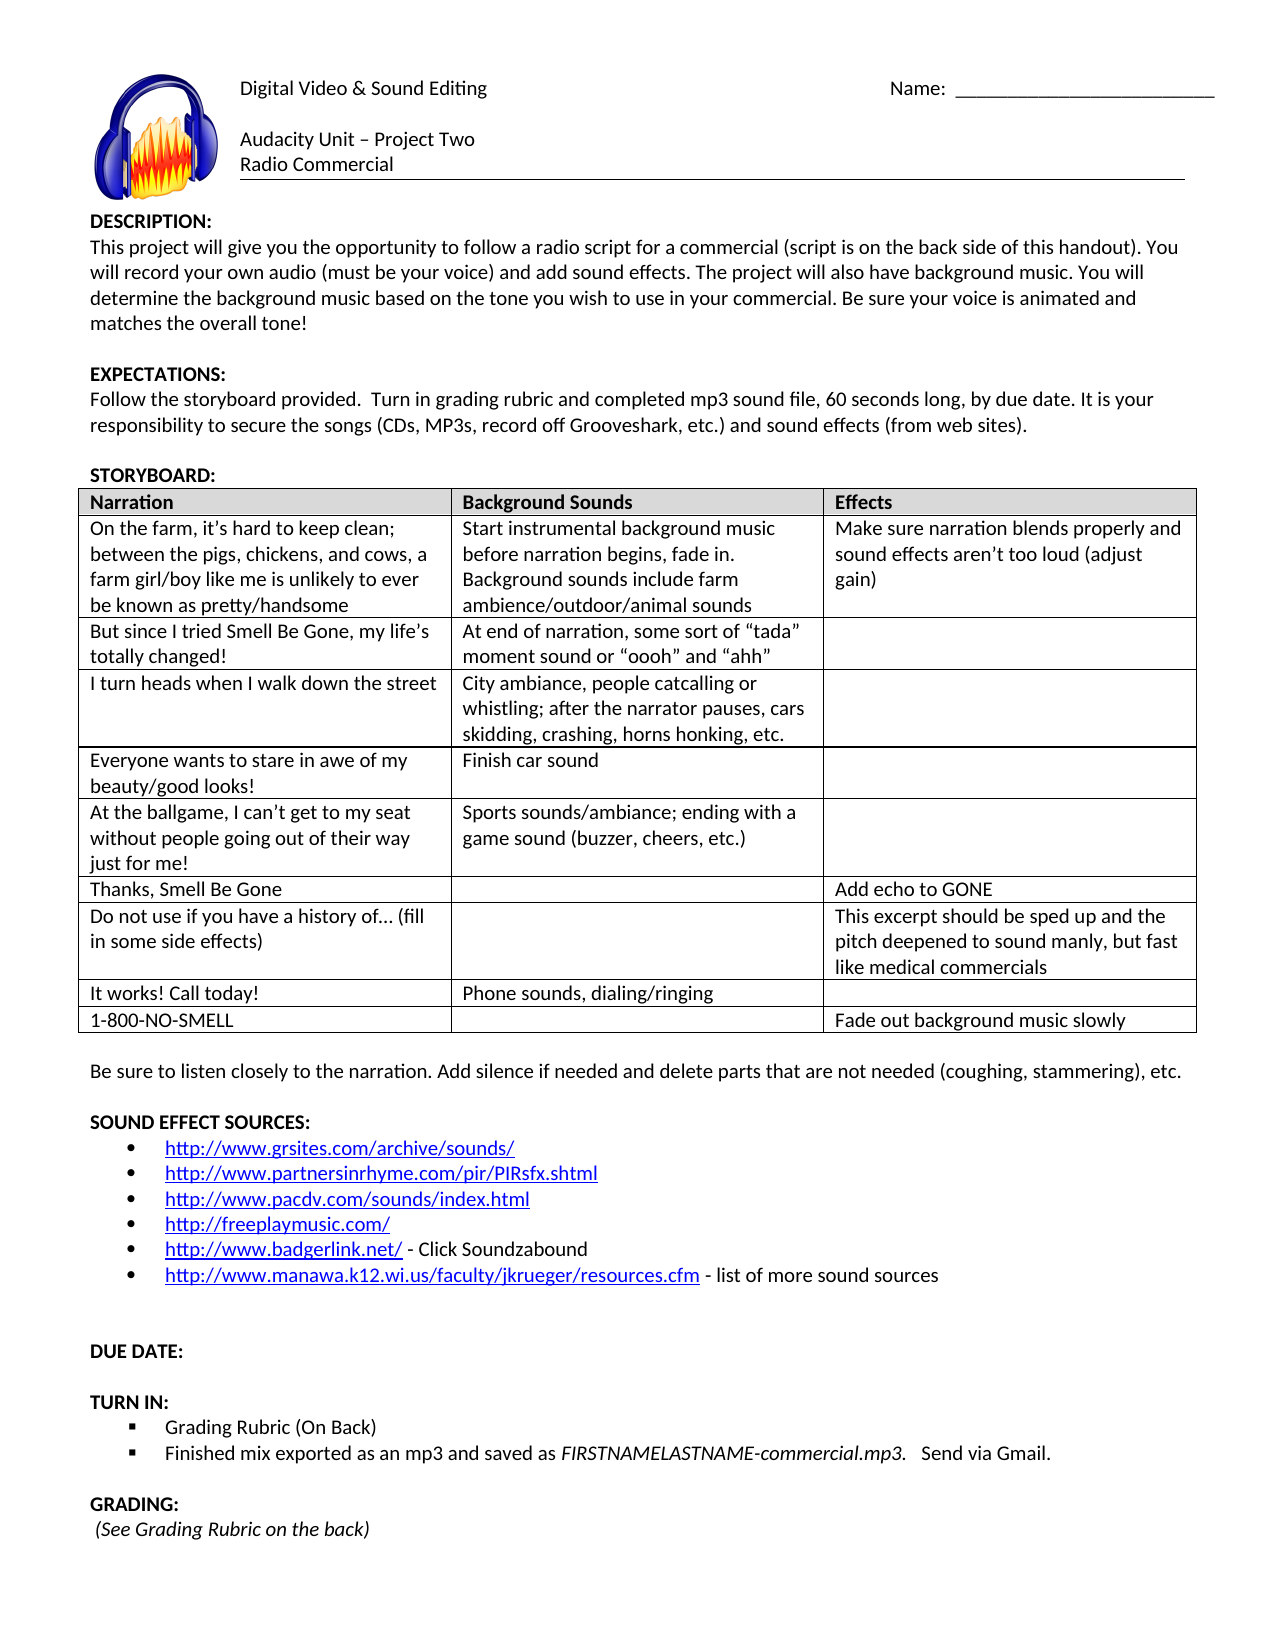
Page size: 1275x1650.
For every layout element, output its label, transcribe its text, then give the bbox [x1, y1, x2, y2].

table_cell [452, 1007, 823, 1032]
text (See Grading Rubric on the back) [90, 1516, 1185, 1542]
table_cell I turn heads when I walk down the street [79, 670, 451, 746]
table_cell [824, 980, 1196, 1006]
table_cell On the farm, it’s hard to keep clean; between the pigs, chickens, and cows, a farm girl/boy like me is unlikely to ever be known as pretty/handsome [79, 516, 451, 617]
text EXPECTATIONS: [90, 361, 1185, 386]
table_header Effects [824, 489, 1196, 514]
table_cell It works! Call today! [79, 980, 451, 1006]
text STORYBOARD: [90, 463, 1185, 488]
table_cell Sports sounds/ambiance; ending with a game sound (buzzer, cheers, etc.) [452, 799, 823, 876]
list http://freeplaymusic.com/ [127, 1211, 1185, 1237]
table_cell Do not use if you have a history of… (fill in some side effects) [79, 903, 451, 979]
table_cell This excerpt should be sped up and the pitch deepened to sound manly, but fast like medical commercials [824, 903, 1196, 979]
text Follow the storyboard provided. Turn in grading rubric and completed mp3 sound file, 60 seconds long, by due date. It is your responsibility to secure the songs (CDs, MP3s, record off Grooveshark, etc.) and sound effects (from web sites). [90, 386, 1185, 437]
table_cell Everyone wants to stare in awe of my beauty/good looks! [79, 748, 451, 798]
picture [93, 74, 219, 200]
table_cell [452, 903, 823, 979]
table_cell [824, 618, 1196, 669]
table_cell Add echo to GONE [824, 877, 1196, 902]
table_cell [824, 670, 1196, 746]
list http://www.pacdv.com/sounds/index.html [127, 1186, 1185, 1211]
table_cell Finish car sound [452, 748, 823, 798]
text This project will give you the opportunity to follow a radio script for a commercial (script is on the back side of this handout). You will record your own audio (must be your voice) and add sound effects. The project will also have background music. You will determine the background music based on the tone you wish to use in your commercial. Be sure your voice is animated and matches the overall tone! [90, 234, 1185, 336]
table_cell [824, 799, 1196, 876]
table_cell At the ballgame, I can’t get to my seat without people going out of their way just for me! [79, 799, 451, 876]
table_header Narration [79, 489, 451, 514]
table_cell Phone sounds, dialing/ringing [452, 980, 823, 1006]
table_cell Thanks, Smell Be Gone [79, 877, 451, 902]
table_cell [824, 748, 1196, 798]
table_cell Fade out background music slowly [824, 1007, 1196, 1032]
text GRADING: [90, 1491, 1185, 1516]
text DUE DATE: [90, 1338, 1185, 1364]
table_cell Make sure narration blends properly and sound effects aren’t too loud (adjust gain) [824, 516, 1196, 617]
text SOUND EFFECT SOURCES: [90, 1109, 1185, 1135]
list http://www.partnersinrhyme.com/pir/PIRsfx.shtml [127, 1160, 1185, 1186]
list http://www.grsites.com/archive/sounds/ [127, 1135, 1185, 1160]
text TURN IN: [90, 1389, 1185, 1414]
table_cell Start instrumental background music before narration begins, fade in. Background sounds include farm ambience/outdoor/animal sounds [452, 516, 823, 617]
table_cell [452, 877, 823, 902]
table_cell City ambiance, people catcalling or whistling; after the narrator pauses, cars skidding, crashing, horns honking, etc. [452, 670, 823, 746]
table_cell 1-800-NO-SMELL [79, 1007, 451, 1032]
table_header Background Sounds [452, 489, 823, 514]
list Finished mix exported as an mp3 and saved as FIRSTNAMELASTNAME-commercial.mp3. Send via Gmail. [127, 1440, 1185, 1465]
list http://www.badgerlink.net/ - Click Soundzabound [127, 1237, 1185, 1262]
list http://www.manawa.k12.wi.us/faculty/jkrueger/resources.cfm - list of more sound sources [127, 1262, 1185, 1287]
text DESCRIPTION: [90, 208, 1185, 234]
table_cell At end of narration, some sort of “tada” moment sound or “oooh” and “ahh” [452, 618, 823, 669]
text Be sure to listen closely to the narration. Add silence if needed and delete parts that are not needed (coughing, stammering), etc. [90, 1059, 1185, 1084]
table_cell But since I tried Smell Be Gone, my life’s totally changed! [79, 618, 451, 669]
list Grading Rubric (On Back) [127, 1414, 1185, 1440]
